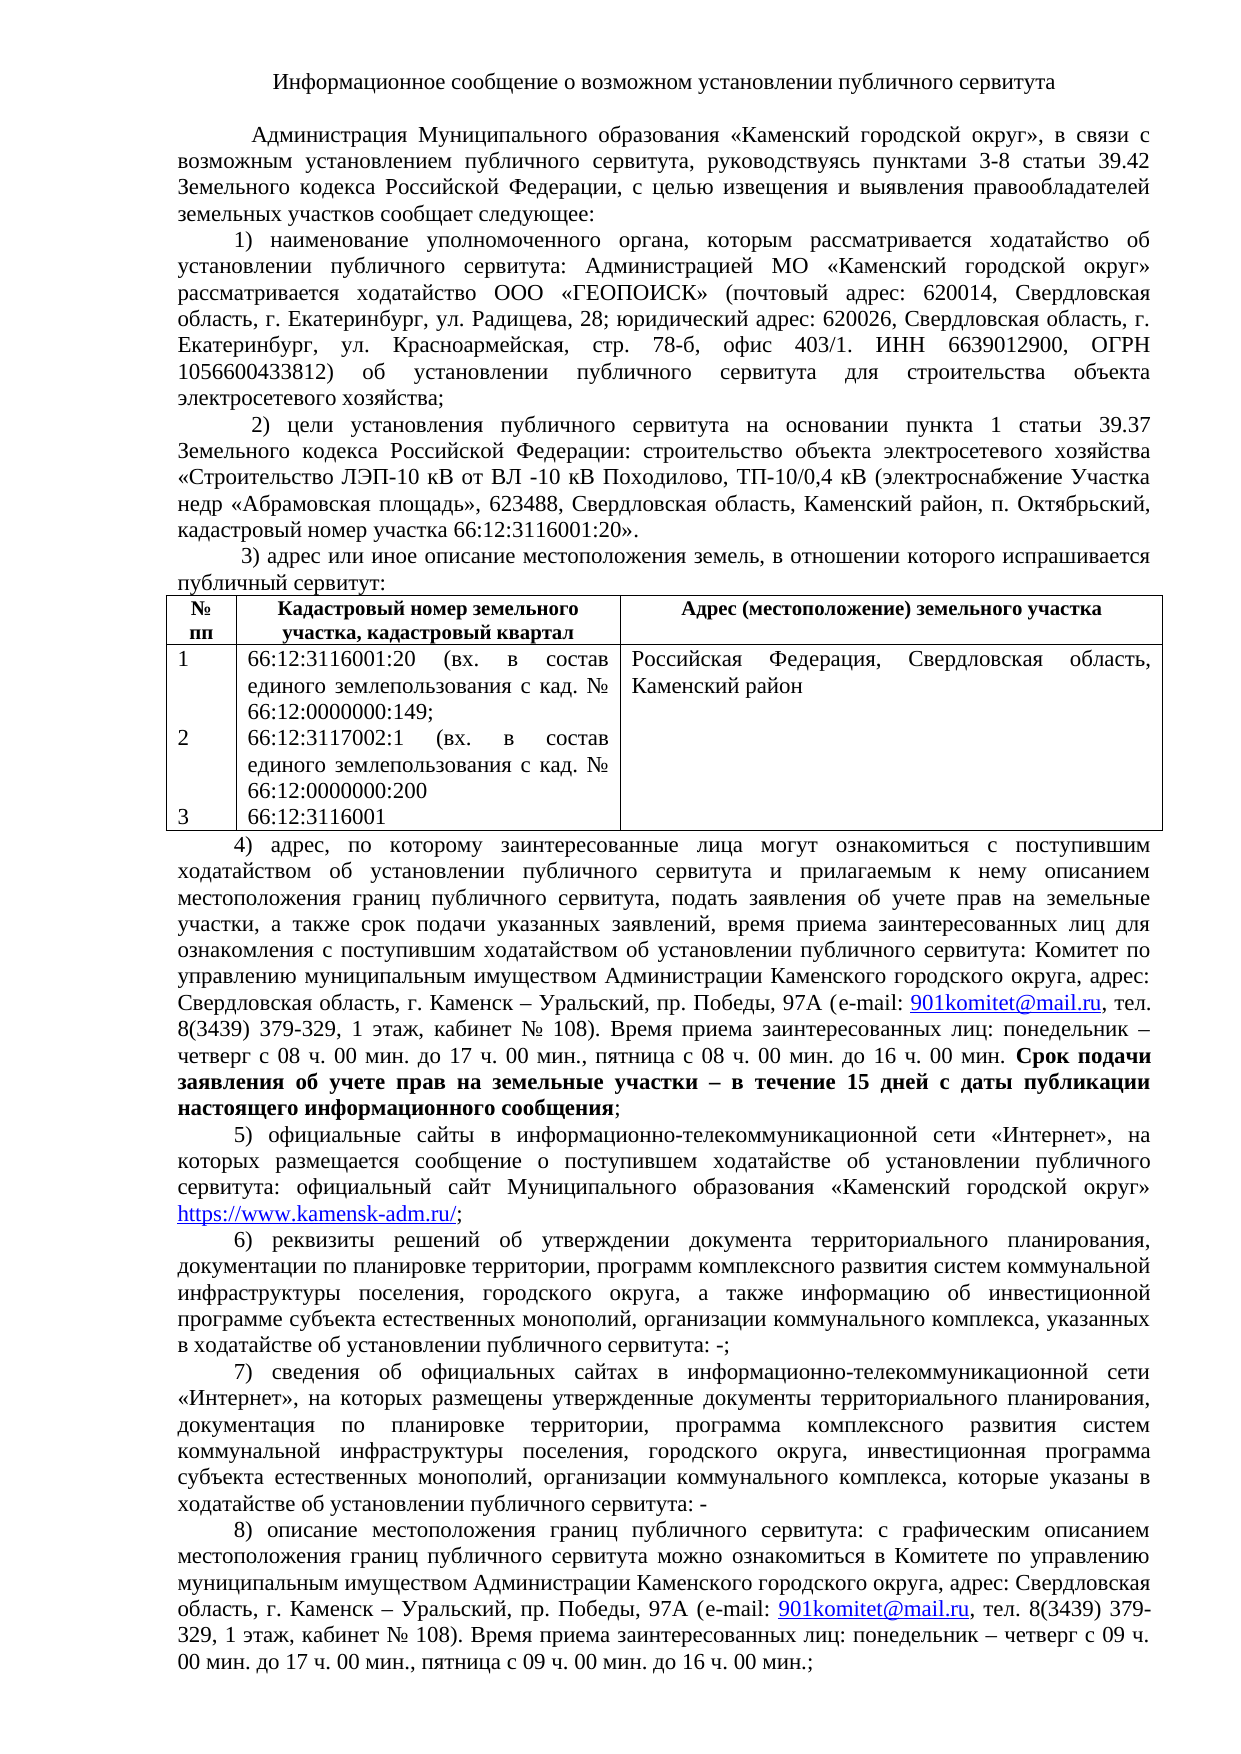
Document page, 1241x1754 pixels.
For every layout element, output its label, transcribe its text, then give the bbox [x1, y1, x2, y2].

text Информационное сообщение о возможном установлении публичного сервитута [177, 68, 1152, 94]
table_header Адрес (местоположение) земельного участка [621, 596, 1162, 644]
text 7) сведения об официальных сайтах в информационно-телекоммуникационной сети «Интернет», на которых размещены утвержденные документы территориального планирования, документация по планировке территории, программа комплексного развития систем коммунальной инфраструктуры поселения, городского округа, инвестиционная программа субъекта естественных монополий, организации коммунального комплекса, которые указаны в ходатайстве об установлении публичного сервитута: - [177, 1358, 1152, 1516]
table_header Кадастровый номер земельного участка, кадастровый квартал [237, 596, 620, 644]
text 3) адрес или иное описание местоположения земель, в отношении которого испрашивается публичный сервитут: [177, 542, 1152, 595]
table_header № пп [167, 596, 236, 644]
table_cell 66:12:3116001:20 (вх. в состав единого землепользования с кад. № 66:12:0000000:149; 66:12:3117002:1 (вх. в состав единого землепользования с кад. № 66:12:0000000:200 66:12:3116001 [237, 645, 620, 830]
text Администрация Муниципального образования «Каменский городской округ», в связи с возможным установлением публичного сервитута, руководствуясь пунктами 3-8 статьи 39.42 Земельного кодекса Российской Федерации, с целью извещения и выявления правообладателей земельных участков сообщает следующее: [177, 121, 1152, 226]
text 1) наименование уполномоченного органа, которым рассматривается ходатайство об установлении публичного сервитута: Администрацией МО «Каменский городской округ» рассматривается ходатайство ООО «ГЕОПОИСК» (почтовый адрес: 620014, Свердловская область, г. Екатеринбург, ул. Радищева, 28; юридический адрес: 620026, Свердловская область, г. Екатеринбург, ул. Красноармейская, стр. 78-б, офис 403/1. ИНН 6639012900, ОГРН 1056600433812) об установлении публичного сервитута для строительства объекта электросетевого хозяйства; [177, 226, 1152, 411]
text 4) адрес, по которому заинтересованные лица могут ознакомиться с поступившим ходатайством об установлении публичного сервитута и прилагаемым к нему описанием местоположения границ публичного сервитута, подать заявления об учете прав на земельные участки, а также срок подачи указанных заявлений, время приема заинтересованных лиц для ознакомления с поступившим ходатайством об установлении публичного сервитута: Комитет по управлению муниципальным имуществом Администрации Каменского городского округа, адрес: Свердловская область, г. Каменск – Уральский, пр. Победы, 97А (e-mail: 901komitet@mail.ru, тел. 8(3439) 379-329, 1 этаж, кабинет № 108). Время приема заинтересованных лиц: понедельник – четверг с 08 ч. 00 мин. до 17 ч. 00 мин., пятница с 08 ч. 00 мин. до 16 ч. 00 мин. Срок подачи заявления об учете прав на земельные участки – в течение 15 дней с даты публикации настоящего информационного сообщения; [177, 831, 1152, 1121]
table_cell 1 2 3 [167, 645, 236, 830]
text 2) цели установления публичного сервитута на основании пункта 1 статьи 39.37 Земельного кодекса Российской Федерации: строительство объекта электросетевого хозяйства «Строительство ЛЭП-10 кВ от ВЛ -10 кВ Походилово, ТП-10/0,4 кВ (электроснабжение Участка недр «Абрамовская площадь», 623488, Свердловская область, Каменский район, п. Октябрьский, кадастровый номер участка 66:12:3116001:20». [177, 411, 1152, 542]
text 5) официальные сайты в информационно-телекоммуникационной сети «Интернет», на которых размещается сообщение о поступившем ходатайстве об установлении публичного сервитута: официальный сайт Муниципального образования «Каменский городской округ» https://www.kamensk-adm.ru/; [177, 1121, 1152, 1226]
text 8) описание местоположения границ публичного сервитута: с графическим описанием местоположения границ публичного сервитута можно ознакомиться в Комитете по управлению муниципальным имуществом Администрации Каменского городского округа, адрес: Свердловская область, г. Каменск – Уральский, пр. Победы, 97А (e-mail: 901komitet@mail.ru, тел. 8(3439) 379-329, 1 этаж, кабинет № 108). Время приема заинтересованных лиц: понедельник – четверг с 09 ч. 00 мин. до 17 ч. 00 мин., пятница с 09 ч. 00 мин. до 16 ч. 00 мин.; [177, 1516, 1152, 1674]
text 6) реквизиты решений об утверждении документа территориального планирования, документации по планировке территории, программ комплексного развития систем коммунальной инфраструктуры поселения, городского округа, а также информацию об инвестиционной программе субъекта естественных монополий, организации коммунального комплекса, указанных в ходатайстве об установлении публичного сервитута: -; [177, 1226, 1152, 1358]
table_cell Российская Федерация, Свердловская область, Каменский район [621, 645, 1162, 830]
